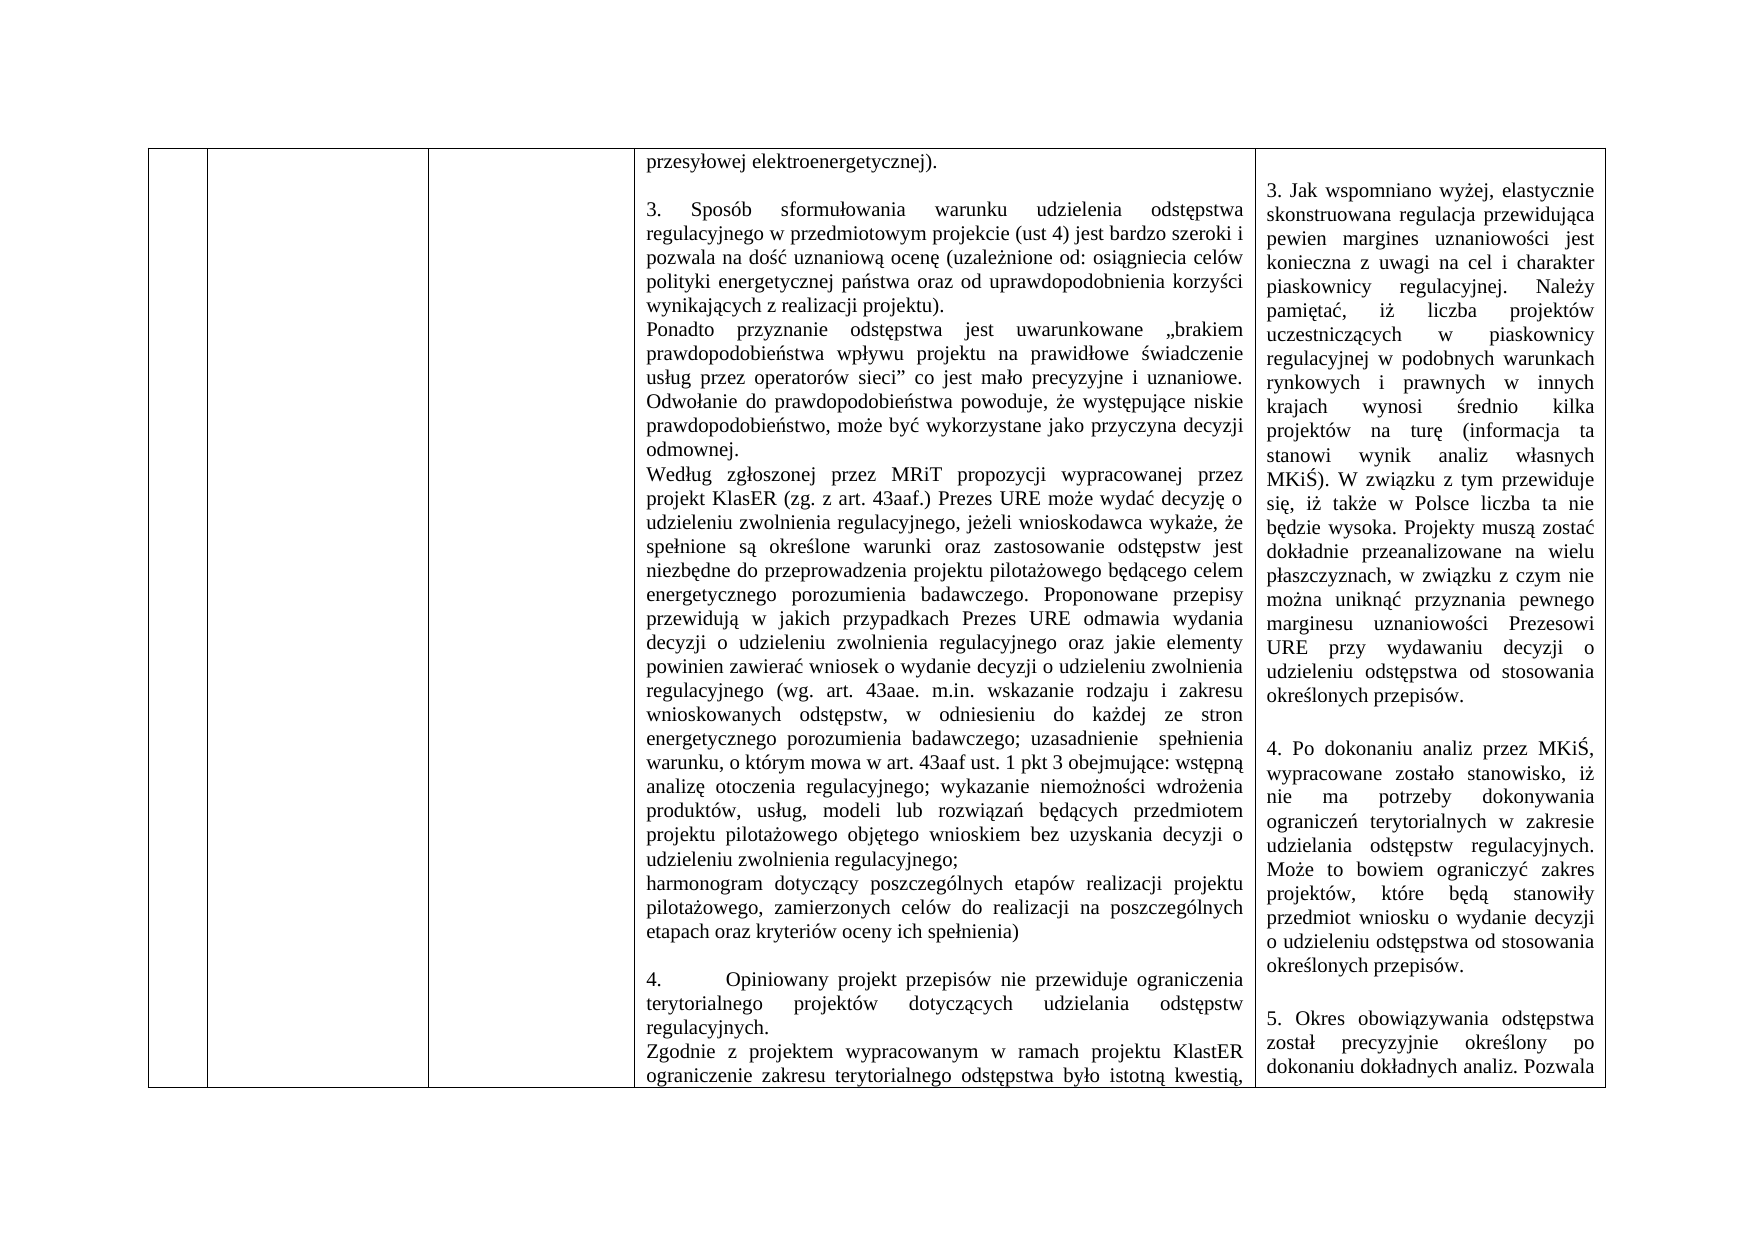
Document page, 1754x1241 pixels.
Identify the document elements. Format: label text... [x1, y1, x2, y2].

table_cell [635, 149, 1255, 1087]
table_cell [1256, 149, 1605, 1087]
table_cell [429, 149, 634, 1087]
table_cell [208, 149, 428, 1087]
table_cell 6 [149, 149, 207, 1087]
